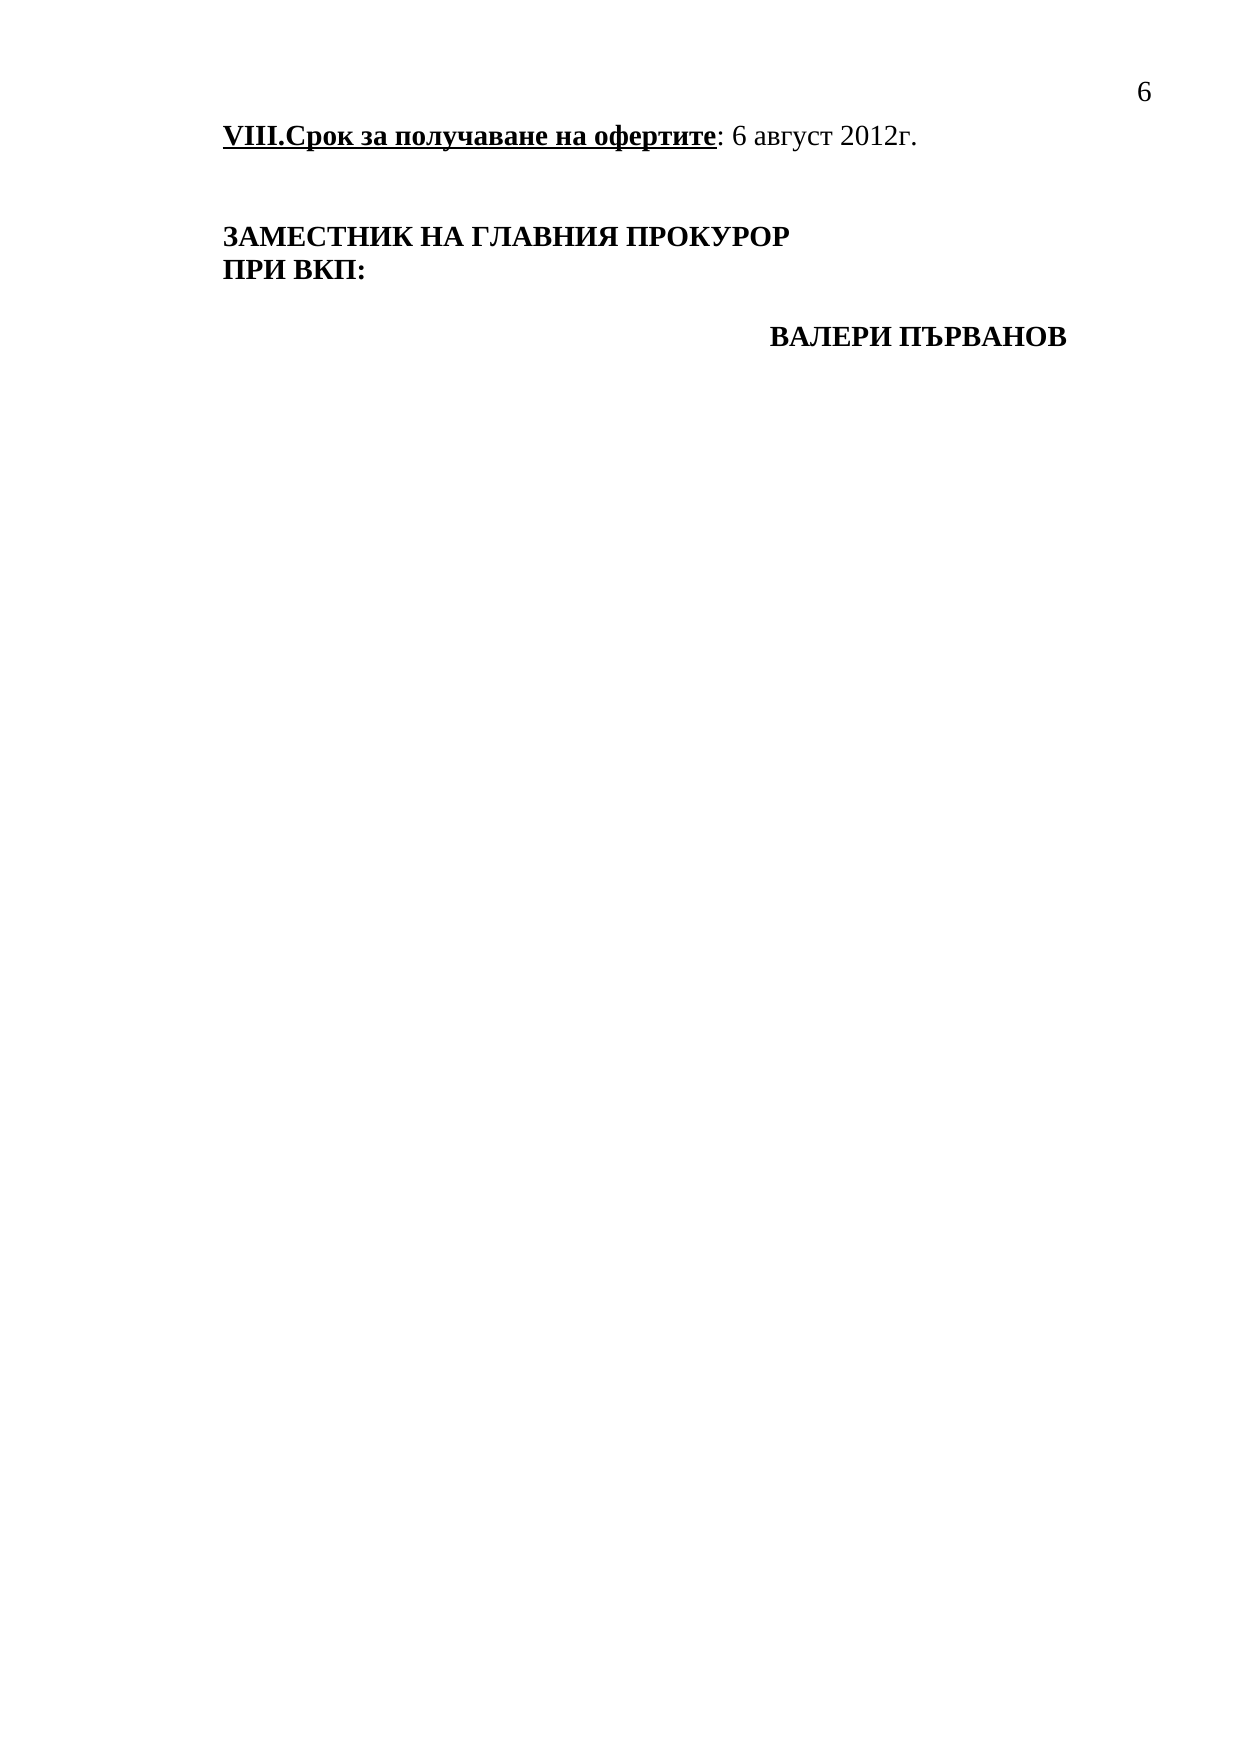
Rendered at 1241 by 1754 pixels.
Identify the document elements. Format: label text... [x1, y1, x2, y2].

text VIII.Срок за получаване на офертите: 6 август 2012г. [148, 118, 1152, 152]
text ПРИ ВКП: [148, 252, 1152, 286]
text ЗАМЕСТНИК НА ГЛАВНИЯ ПРОКУРОР [148, 219, 1152, 252]
text ВАЛЕРИ ПЪРВАНОВ [148, 319, 1152, 353]
